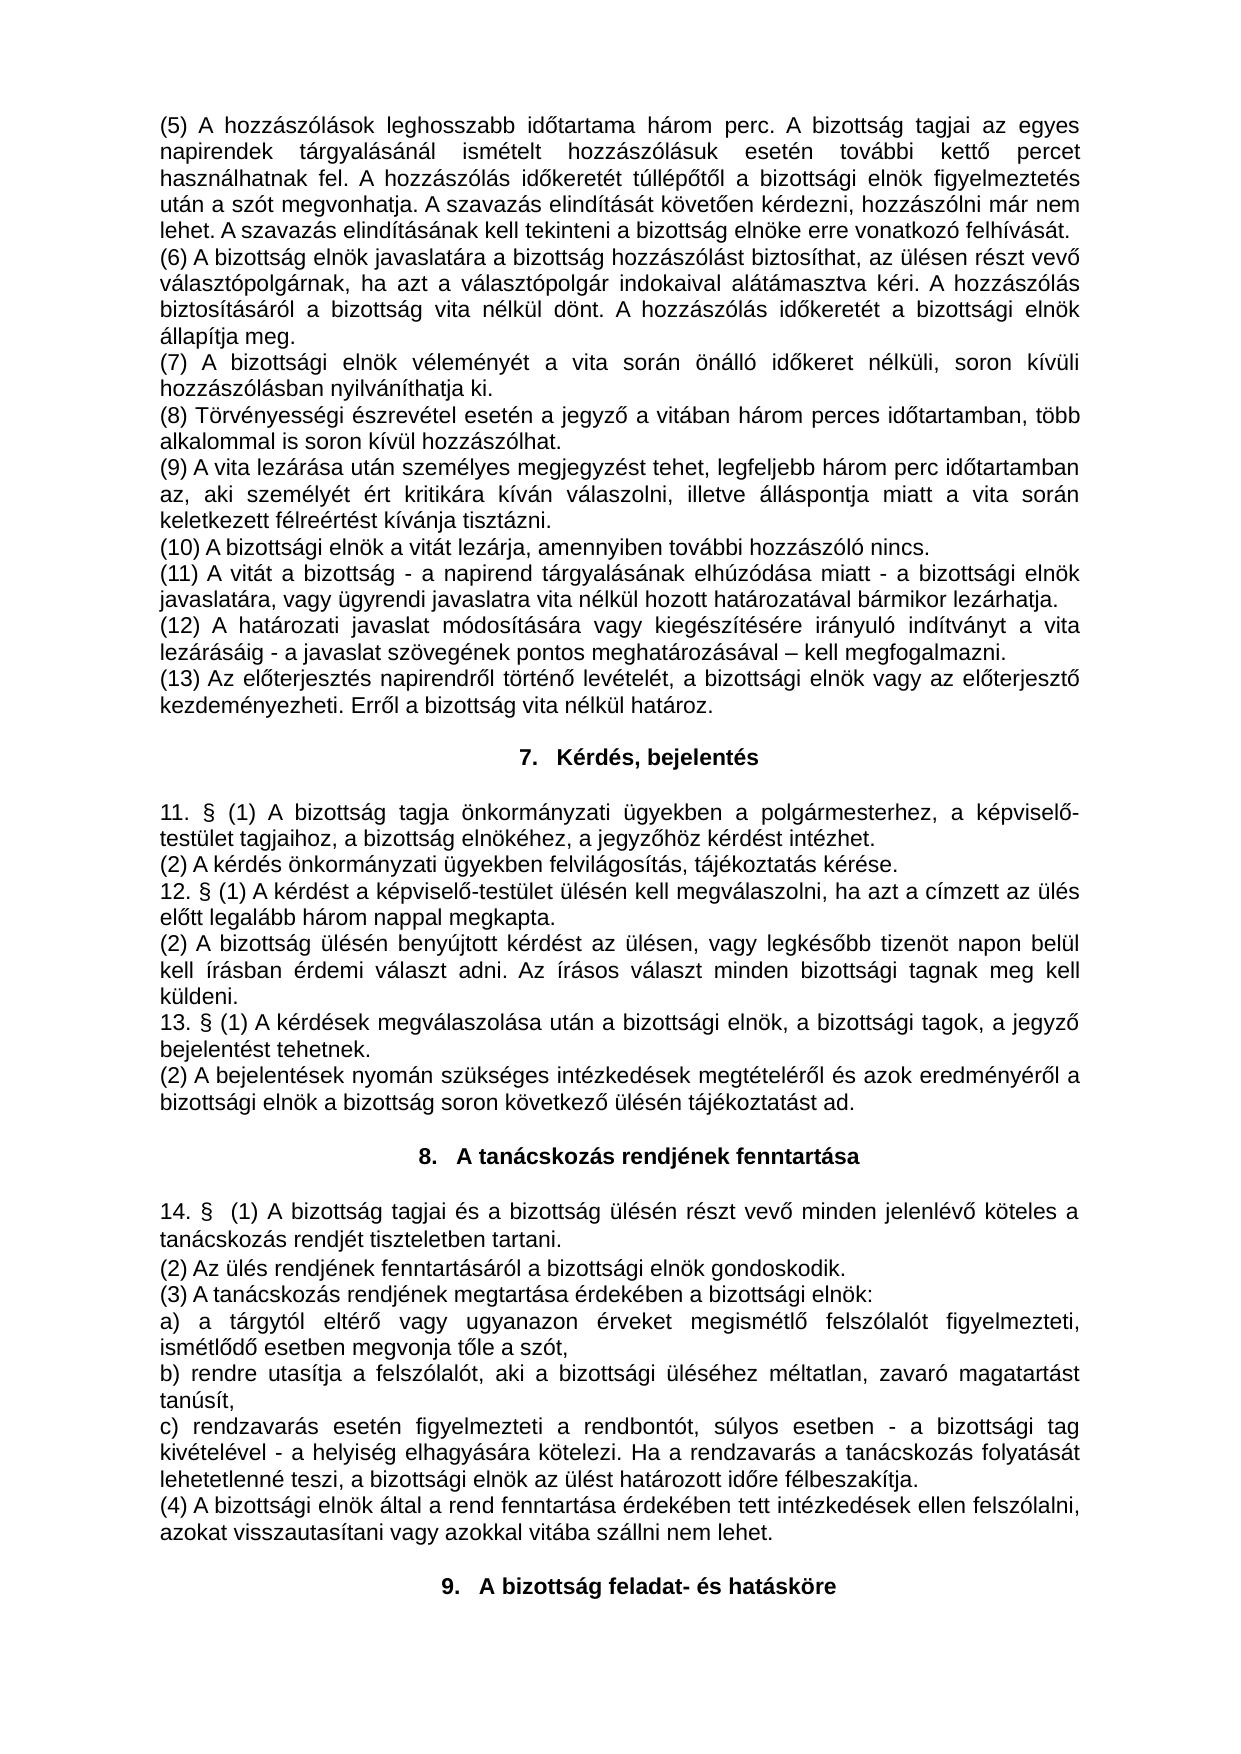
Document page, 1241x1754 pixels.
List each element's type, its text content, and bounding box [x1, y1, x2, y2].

list Kérdés, bejelentés [197, 744, 1081, 770]
text (4) A bizottsági elnök által a rend fenntartása érdekében tett intézkedések ellen felszólalni, azokat visszautasítani vagy azokkal vitába szállni nem lehet. [159, 1492, 1081, 1545]
text (12) A határozati javaslat módosítására vagy kiegészítésére irányuló indítványt a vita lezárásáig - a javaslat szövegének pontos meghatározásával – kell megfogalmazni. [159, 612, 1081, 665]
text 11. § (1) A bizottság tagja önkormányzati ügyekben a polgármesterhez, a képviselő-testület tagjaihoz, a bizottság elnökéhez, a jegyzőhöz kérdést intézhet. [159, 798, 1081, 851]
text (13) Az előterjesztés napirendről történő levételét, a bizottsági elnök vagy az előterjesztő kezdeményezheti. Erről a bizottság vita nélkül határoz. [159, 665, 1081, 718]
text (8) Törvényességi észrevétel esetén a jegyző a vitában három perces időtartamban, több alkalommal is soron kívül hozzászólhat. [159, 402, 1081, 454]
text 13. § (1) A kérdések megválaszolása után a bizottsági elnök, a bizottsági tagok, a jegyző bejelentést tehetnek. [159, 1009, 1081, 1062]
list A bizottság feladat- és hatásköre [197, 1573, 1081, 1599]
text (2) A bejelentések nyomán szükséges intézkedések megtételéről és azok eredményéről a bizottsági elnök a bizottság soron következő ülésén tájékoztatást ad. [159, 1062, 1081, 1115]
list A tanácskozás rendjének fenntartása [197, 1143, 1081, 1169]
text (3) A tanácskozás rendjének megtartása érdekében a bizottsági elnök: [159, 1281, 1081, 1308]
text (7) A bizottsági elnök véleményét a vita során önálló időkeret nélküli, soron kívüli hozzászólásban nyilváníthatja ki. [159, 349, 1081, 402]
text 14. § (1) A bizottság tagjai és a bizottság ülésén részt vevő minden jelenlévő köteles a tanácskozás rendjét tiszteletben tartani. [159, 1198, 1081, 1253]
text 12. § (1) A kérdést a képviselő-testület ülésén kell megválaszolni, ha azt a címzett az ülés előtt legalább három nappal megkapta. [159, 878, 1081, 930]
text (2) Az ülés rendjének fenntartásáról a bizottsági elnök gondoskodik. [159, 1255, 1081, 1281]
text (11) A vitát a bizottság - a napirend tárgyalásának elhúzódása miatt - a bizottsági elnök javaslatára, vagy ügyrendi javaslatra vita nélkül hozott határozatával bármikor lezárhatja. [159, 560, 1081, 612]
text (5) A hozzászólások leghosszabb időtartama három perc. A bizottság tagjai az egyes napirendek tárgyalásánál ismételt hozzászólásuk esetén további kettő percet használhatnak fel. A hozzászólás időkeretét túllépőtől a bizottsági elnök figyelmeztetés után a szót megvonhatja. A szavazás elindítását követően kérdezni, hozzászólni már nem lehet. A szavazás elindításának kell tekinteni a bizottság elnöke erre vonatkozó felhívását. [159, 112, 1081, 243]
text (9) A vita lezárása után személyes megjegyzést tehet, legfeljebb három perc időtartamban az, aki személyét ért kritikára kíván válaszolni, illetve álláspontja miatt a vita során keletkezett félreértést kívánja tisztázni. [159, 454, 1081, 533]
text (6) A bizottság elnök javaslatára a bizottság hozzászólást biztosíthat, az ülésen részt vevő választópolgárnak, ha azt a választópolgár indokaival alátámasztva kéri. A hozzászólás biztosításáról a bizottság vita nélkül dönt. A hozzászólás időkeretét a bizottsági elnök állapítja meg. [159, 243, 1081, 349]
text (10) A bizottsági elnök a vitát lezárja, amennyiben további hozzászóló nincs. [159, 533, 1081, 560]
text (2) A bizottság ülésén benyújtott kérdést az ülésen, vagy legkésőbb tizenöt napon belül kell írásban érdemi választ adni. Az írásos választ minden bizottsági tagnak meg kell küldeni. [159, 930, 1081, 1009]
text b) rendre utasítja a felszólalót, aki a bizottsági üléséhez méltatlan, zavaró magatartást tanúsít, [159, 1360, 1081, 1413]
text a) a tárgytól eltérő vagy ugyanazon érveket megismétlő felszólalót figyelmezteti, ismétlődő esetben megvonja tőle a szót, [159, 1308, 1081, 1360]
text (2) A kérdés önkormányzati ügyekben felvilágosítás, tájékoztatás kérése. [159, 851, 1081, 878]
text c) rendzavarás esetén figyelmezteti a rendbontót, súlyos esetben - a bizottsági tag kivételével - a helyiség elhagyására kötelezi. Ha a rendzavarás a tanácskozás folyatását lehetetlenné teszi, a bizottsági elnök az ülést határozott időre félbeszakítja. [159, 1413, 1081, 1492]
